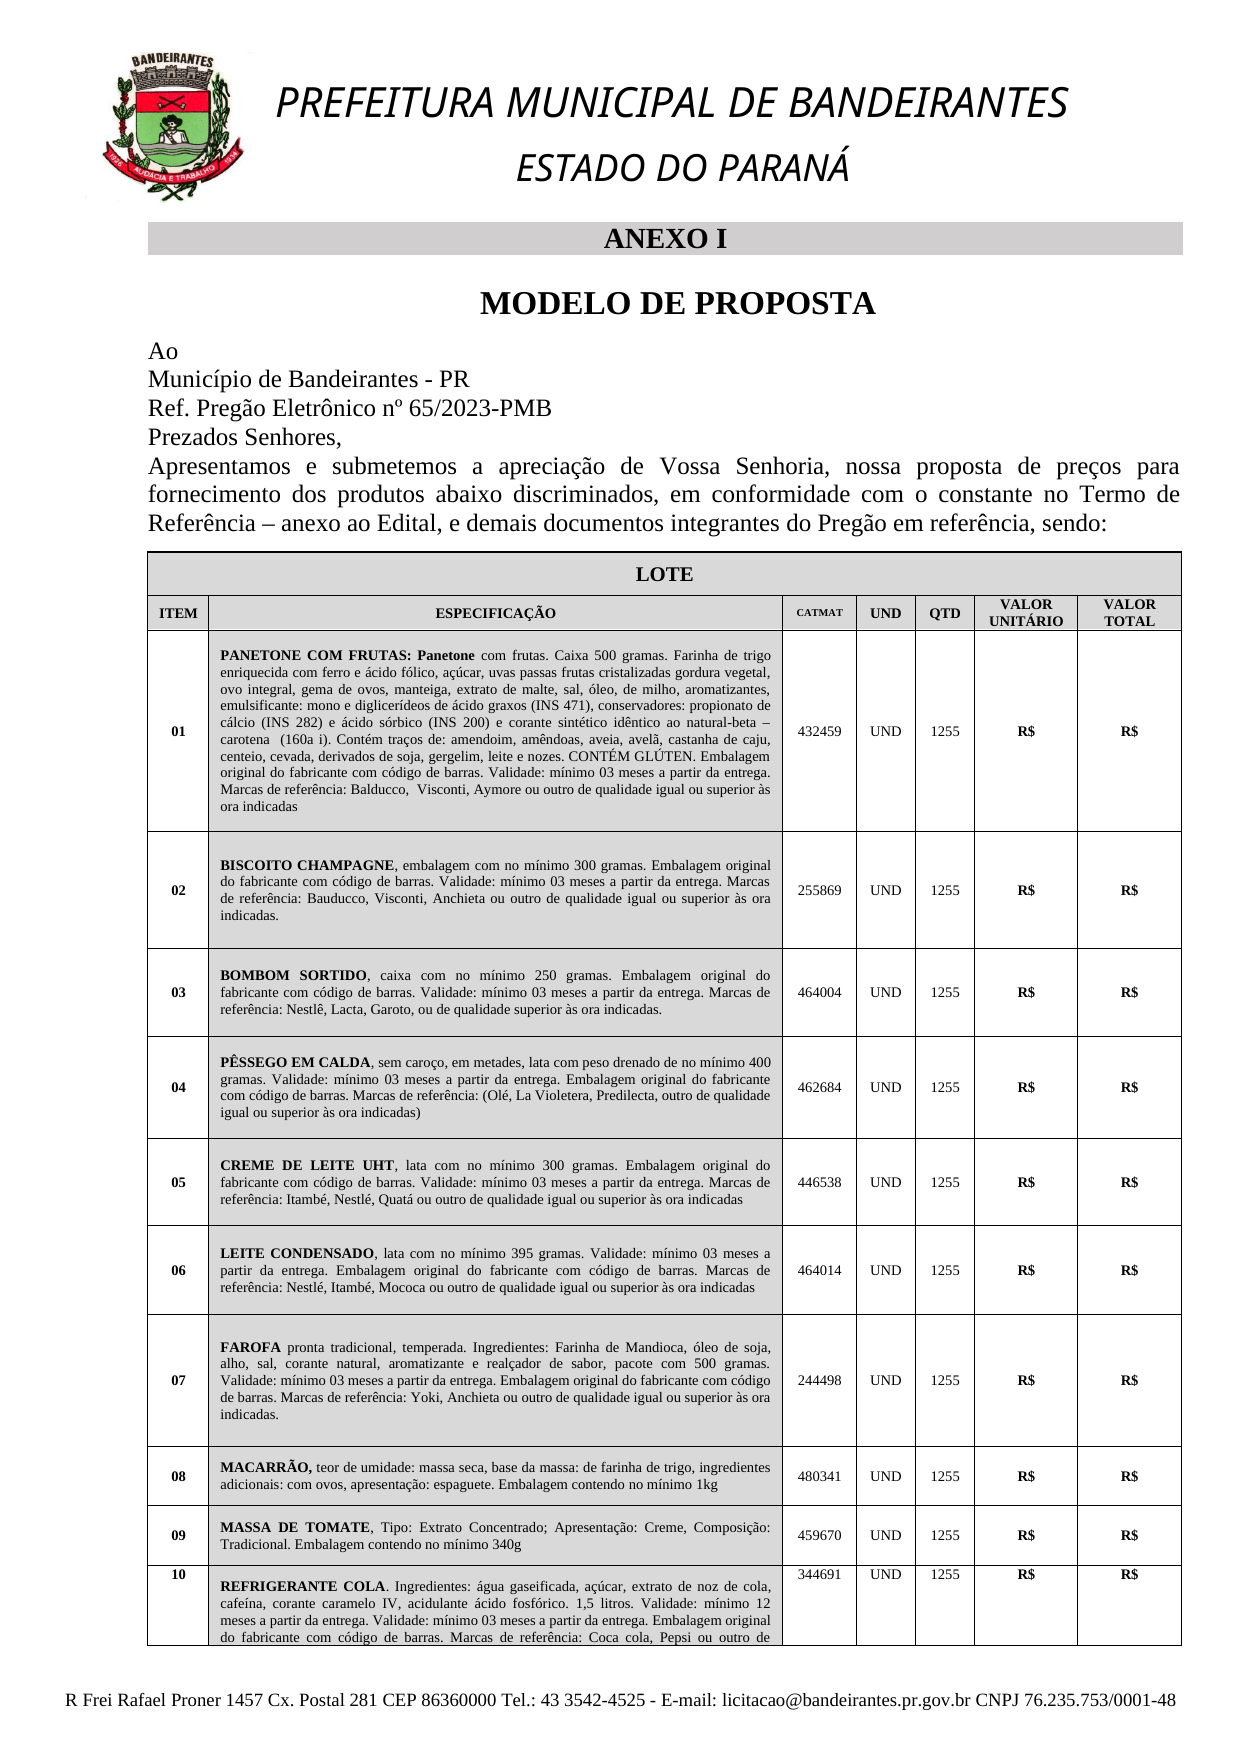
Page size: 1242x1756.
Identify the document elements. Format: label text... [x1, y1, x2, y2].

table_cell UND [857, 1315, 915, 1446]
table_cell R$ [975, 949, 1077, 1036]
table_cell UND [857, 1139, 915, 1225]
text MODELO DE PROPOSTA [222, 283, 1134, 321]
text Ref. Pregão Eletrônico nº 65/2023-PMB [148, 393, 1134, 422]
table_cell 08 [148, 1447, 208, 1505]
table_cell R$ [1078, 1139, 1181, 1225]
text Apresentamos e submetemos a apreciação de Vossa Senhoria, nossa proposta de preços para fornecimento dos produtos abaixo discriminados, em conformidade com o constante no Termo de Referência – anexo ao Edital, e demais documentos integrantes do Pregão em referência, sendo: [148, 451, 1181, 537]
table_cell 344691 [783, 1566, 856, 1645]
table_cell VALOR UNITÁRIO [975, 596, 1077, 629]
table_cell 1255 [916, 1139, 974, 1225]
table_cell BISCOITO CHAMPAGNE, embalagem com no mínimo 300 gramas. Embalagem original do fabricante com código de barras. Validade: mínimo 03 meses a partir da entrega. Marcas de referência: Bauducco, Visconti, Anchieta ou outro de qualidade igual ou superior às ora indicadas. [209, 832, 782, 948]
text ANEXO I [148, 222, 1183, 255]
table_cell UND [857, 1226, 915, 1314]
table_cell 1255 [916, 1506, 974, 1565]
table_cell R$ [975, 631, 1077, 831]
table_cell 480341 [783, 1447, 856, 1505]
table_cell MACARRÃO, teor de umidade: massa seca, base da massa: de farinha de trigo, ingredientes adicionais: com ovos, apresentação: espaguete. Embalagem contendo no mínimo 1kg [209, 1447, 782, 1505]
table_cell R$ [1078, 1037, 1181, 1138]
table_cell UND [857, 832, 915, 948]
table_cell BOMBOM SORTIDO, caixa com no mínimo 250 gramas. Embalagem original do fabricante com código de barras. Validade: mínimo 03 meses a partir da entrega. Marcas de referência: Nestlê, Lacta, Garoto, ou de qualidade superior às ora indicadas. [209, 949, 782, 1036]
table_cell R$ [975, 1315, 1077, 1446]
table_cell 1255 [916, 1037, 974, 1138]
table_cell R$ [975, 1037, 1077, 1138]
text Ao [148, 336, 1134, 364]
table_cell R$ [1078, 1506, 1181, 1565]
table_cell R$ [1078, 832, 1181, 948]
table_cell PÊSSEGO EM CALDA, sem caroço, em metades, lata com peso drenado de no mínimo 400 gramas. Validade: mínimo 03 meses a partir da entrega. Embalagem original do fabricante com código de barras. Marcas de referência: (Olé, La Violetera, Predilecta, outro de qualidade igual ou superior às ora indicadas) [209, 1037, 782, 1138]
table_cell 07 [148, 1315, 208, 1446]
table_cell 244498 [783, 1315, 856, 1446]
table_cell R$ [975, 1447, 1077, 1505]
table_cell R$ [1078, 631, 1181, 831]
table_cell R$ [1078, 1447, 1181, 1505]
table_cell CATMAT [783, 596, 856, 629]
table_cell 05 [148, 1139, 208, 1225]
text Prezados Senhores, [148, 422, 1134, 451]
table_cell UND [857, 631, 915, 831]
table_cell 04 [148, 1037, 208, 1138]
table_cell R$ [1078, 1566, 1181, 1645]
text Município de Bandeirantes - PR [148, 364, 1134, 393]
table_cell 1255 [916, 1315, 974, 1446]
table_cell 464014 [783, 1226, 856, 1314]
table_cell 1255 [916, 1447, 974, 1505]
table_cell R$ [975, 1226, 1077, 1314]
table_cell 02 [148, 832, 208, 948]
table_cell 446538 [783, 1139, 856, 1225]
table_cell UND [857, 1566, 915, 1645]
table_cell R$ [975, 832, 1077, 948]
table_cell QTD [916, 596, 974, 629]
table_cell 462684 [783, 1037, 856, 1138]
table_cell 432459 [783, 631, 856, 831]
table_cell R$ [975, 1566, 1077, 1645]
table_cell R$ [975, 1506, 1077, 1565]
table_cell UND [857, 1037, 915, 1138]
table_cell CREME DE LEITE UHT, lata com no mínimo 300 gramas. Embalagem original do fabricante com código de barras. Validade: mínimo 03 meses a partir da entrega. Marcas de referência: Itambé, Nestlé, Quatá ou outro de qualidade igual ou superior às ora indicadas [209, 1139, 782, 1225]
table_cell R$ [1078, 1226, 1181, 1314]
table_cell ESPECIFICAÇÃO [209, 596, 782, 629]
table_cell PANETONE COM FRUTAS: Panetone com frutas. Caixa 500 gramas. Farinha de trigo enriquecida com ferro e ácido fólico, açúcar, uvas passas frutas cristalizadas gordura vegetal, ovo integral, gema de ovos, manteiga, extrato de malte, sal, óleo, de milho, aromatizantes, emulsificante: mono e diglicerídeos de ácido graxos (INS 471), conservadores: propionato de cálcio (INS 282) e ácido sórbico (INS 200) e corante sintético idêntico ao natural-beta – carotena (160a i). Contém traços de: amendoim, amêndoas, aveia, avelã, castanha de caju, centeio, cevada, derivados de soja, gergelim, leite e nozes. CONTÉM GLÚTEN. Embalagem original do fabricante com código de barras. Validade: mínimo 03 meses a partir da entrega. Marcas de referência: Balducco, Visconti, Aymore ou outro de qualidade igual ou superior às ora indicadas [209, 631, 782, 831]
table_cell R$ [1078, 1315, 1181, 1446]
table_cell 03 [148, 949, 208, 1036]
table_cell UND [857, 949, 915, 1036]
table_cell 01 [148, 631, 208, 831]
table_cell 09 [148, 1506, 208, 1565]
table_cell 1255 [916, 1226, 974, 1314]
table_cell MASSA DE TOMATE, Tipo: Extrato Concentrado; Apresentação: Creme, Composição: Tradicional. Embalagem contendo no mínimo 340g [209, 1506, 782, 1565]
picture [85, 52, 255, 209]
table_cell VALOR TOTAL [1078, 596, 1181, 629]
table_cell UND [857, 1506, 915, 1565]
table_cell R$ [1078, 949, 1181, 1036]
table_cell 255869 [783, 832, 856, 948]
table_cell 1255 [916, 832, 974, 948]
table_cell 06 [148, 1226, 208, 1314]
table_cell ITEM [148, 596, 208, 629]
table_cell UND [857, 596, 915, 629]
table_cell LEITE CONDENSADO, lata com no mínimo 395 gramas. Validade: mínimo 03 meses a partir da entrega. Embalagem original do fabricante com código de barras. Marcas de referência: Nestlé, Itambé, Mococa ou outro de qualidade igual ou superior às ora indicadas [209, 1226, 782, 1314]
table_cell 10 [148, 1566, 208, 1645]
table_cell UND [857, 1447, 915, 1505]
table_cell R$ [975, 1139, 1077, 1225]
table_cell FAROFA pronta tradicional, temperada. Ingredientes: Farinha de Mandioca, óleo de soja, alho, sal, corante natural, aromatizante e realçador de sabor, pacote com 500 gramas. Validade: mínimo 03 meses a partir da entrega. Embalagem original do fabricante com código de barras. Marcas de referência: Yoki, Anchieta ou outro de qualidade igual ou superior às ora indicadas. [209, 1315, 782, 1446]
table_cell 1255 [916, 1566, 974, 1645]
table_header LOTE [148, 553, 1181, 595]
table_cell 1255 [916, 631, 974, 831]
table_cell 464004 [783, 949, 856, 1036]
table_cell 459670 [783, 1506, 856, 1565]
table_cell 1255 [916, 949, 974, 1036]
